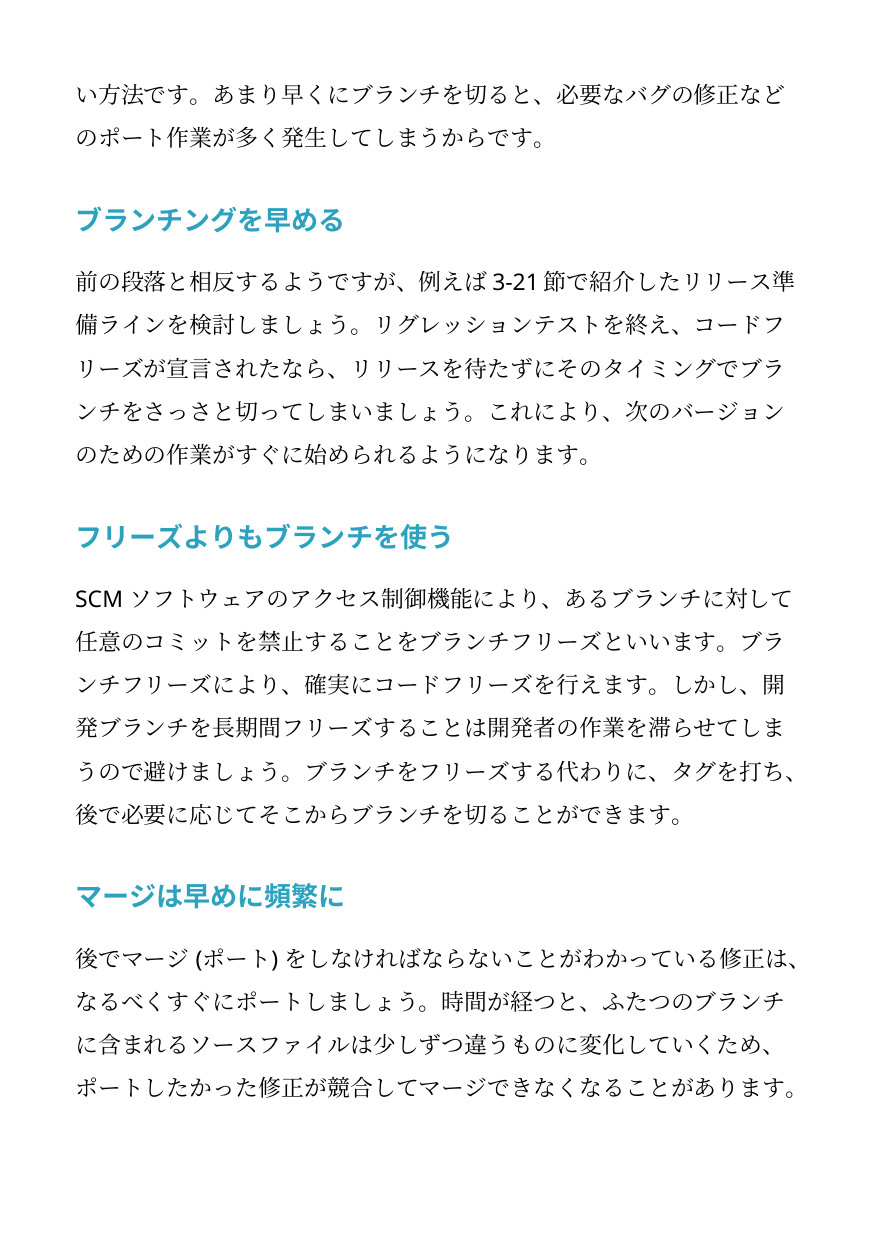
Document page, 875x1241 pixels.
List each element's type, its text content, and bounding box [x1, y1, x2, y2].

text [75, 75, 799, 156]
text 前の段落と相反するようですが、例えば3-21節で紹介したリリース準備ラインを検討しましょう。リグレッションテストを終え、コードフリーズが宣言されたなら、リリースを待たずにそのタイミングでブランチをさっさと切ってしまいましょう。これにより、次のバージョンのための作業がすぐに始められるようになります。 [75, 262, 799, 472]
subtitle ブランチングを早める [75, 181, 799, 256]
subtitle フリーズよりもブランチを使う [75, 498, 799, 573]
text 後でマージ (ポート) をしなければならないことがわかっている修正は、なるべくすぐにポートしましょう。時間が経つと、ふたつのブランチに含まれるソースファイルは少しずつ違うものに変化していくため、ポートしたかった修正が競合してマージできなくなることがあります。 [75, 938, 799, 1105]
subtitle マージは早めに頻繁に [75, 858, 799, 933]
text SCM ソフトウェアのアクセス制御機能により、あるブランチに対して任意のコミットを禁止することをブランチフリーズといいます。ブランチフリーズにより、確実にコードフリーズを行えます。しかし、開発ブランチを長期間フリーズすることは開発者の作業を滞らせてしまうので避けましょう。ブランチをフリーズする代わりに、タグを打ち、後で必要に応じてそこからブランチを切ることができます。 [75, 579, 799, 832]
